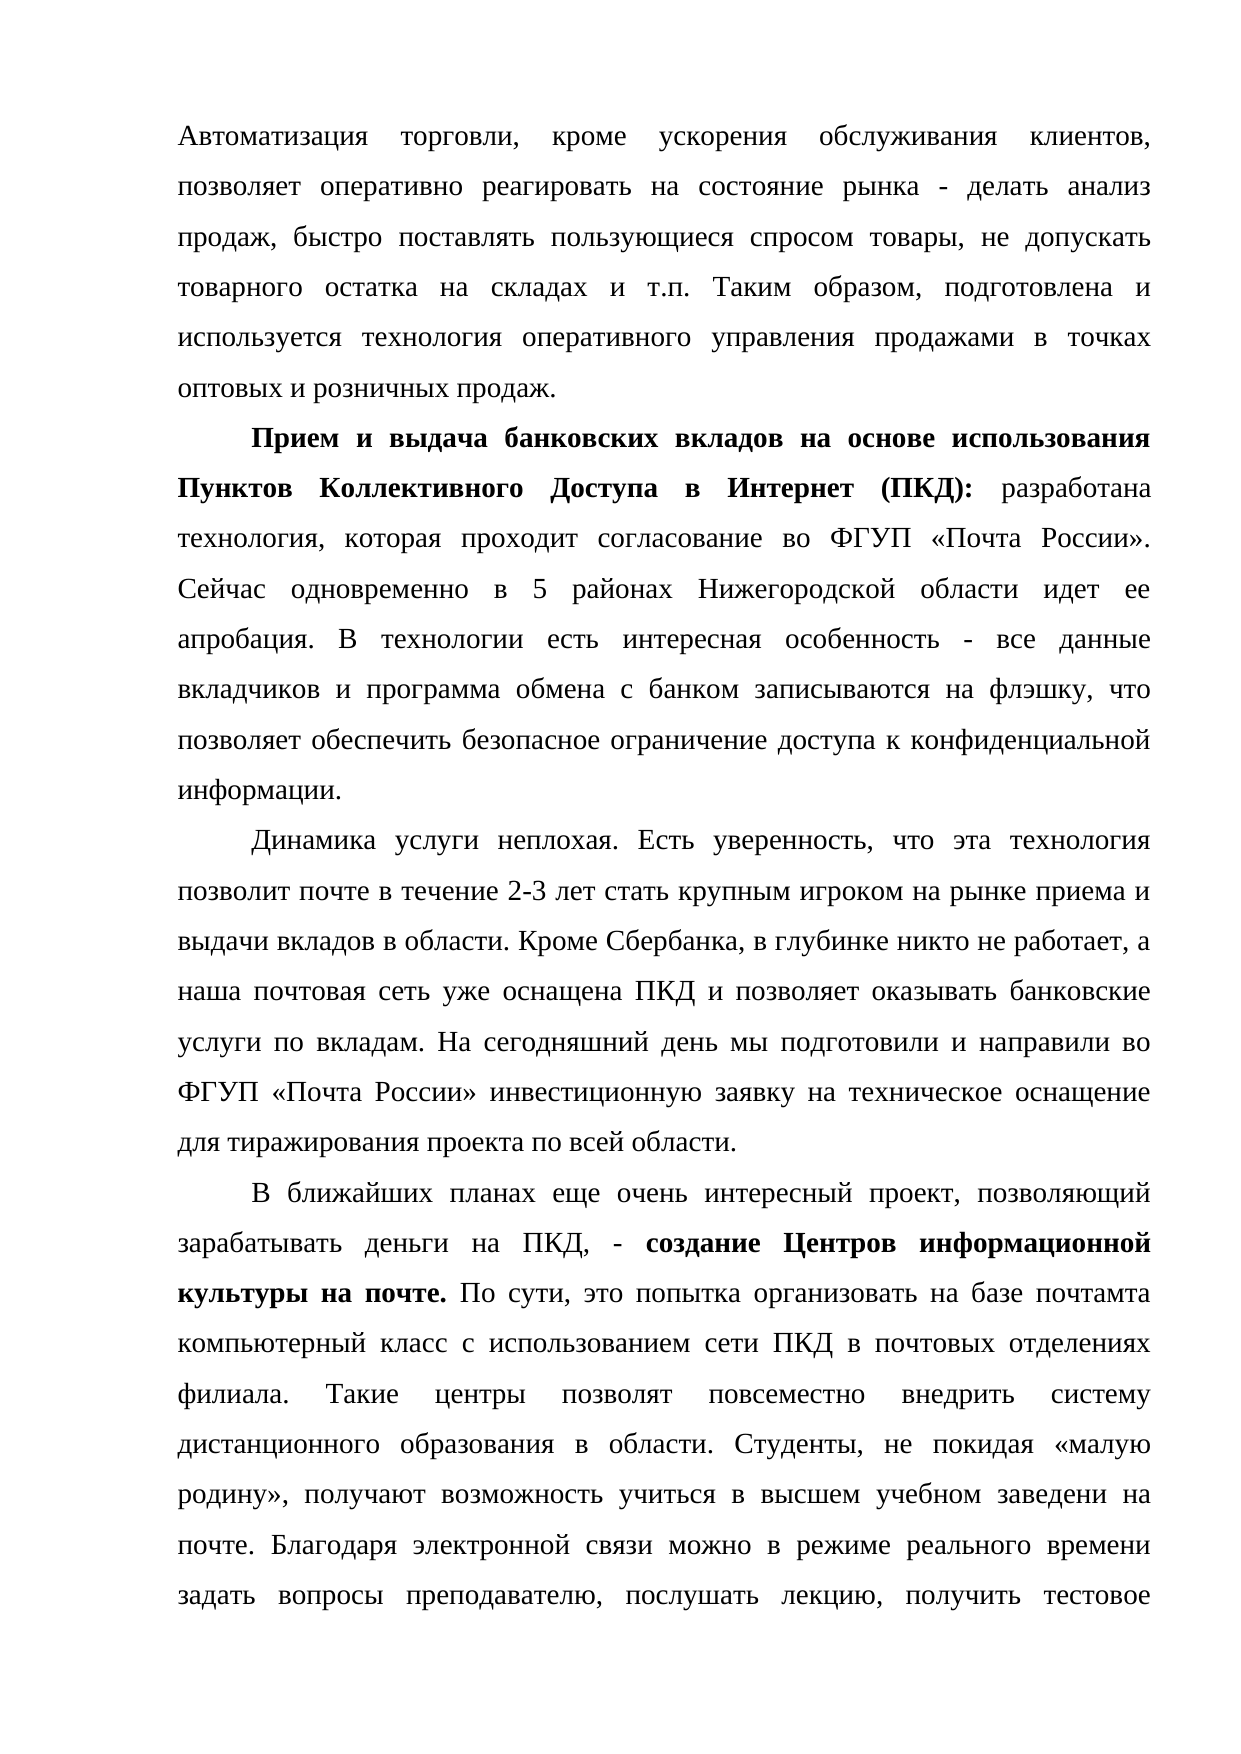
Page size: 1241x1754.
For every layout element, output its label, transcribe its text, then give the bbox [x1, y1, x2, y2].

text Прием и выдача банковских вкладов на основе использования Пунктов Коллективного Доступа в Интернет (ПКД): разработана технология, которая проходит согласование во ФГУП «Почта России». Сейчас одновременно в 5 районах Нижегородской области идет ее апробация. В технологии есть интересная особенность - все данные вкладчиков и программа обмена с банком записываются на флэшку, что позволяет обеспечить безопасное ограничение доступа к конфиденциальной информации. [177, 420, 1152, 806]
text Динамика услуги неплохая. Есть уверенность, что эта технология позволит почте в течение 2-3 лет стать крупным игроком на рынке приема и выдачи вкладов в области. Кроме Сбербанка, в глубинке никто не работает, а наша почтовая сеть уже оснащена ПКД и позволяет оказывать банковские услуги по вкладам. На сегодняшний день мы подготовили и направили во ФГУП «Почта России» инвестиционную заявку на техническое оснащение для тиражирования проекта по всей области. [177, 822, 1152, 1158]
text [177, 1175, 1152, 1611]
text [177, 118, 1152, 403]
